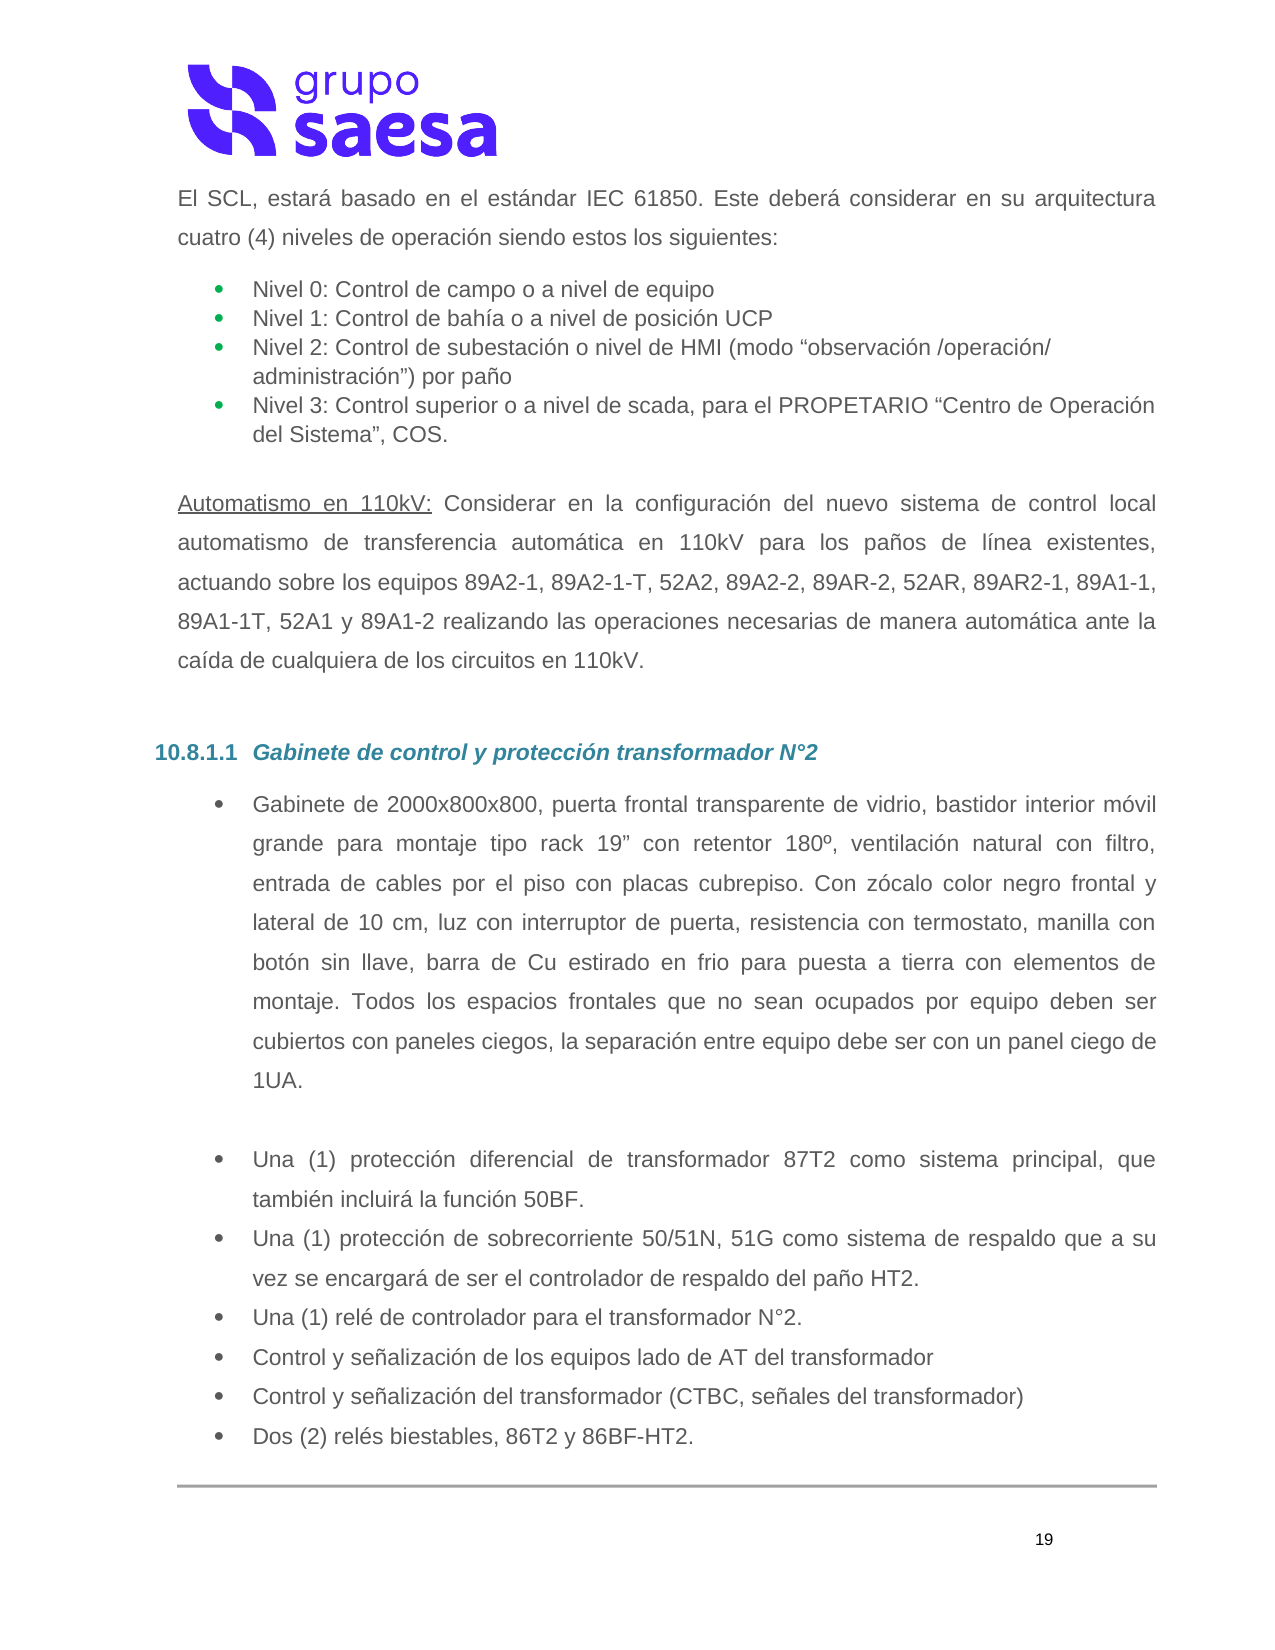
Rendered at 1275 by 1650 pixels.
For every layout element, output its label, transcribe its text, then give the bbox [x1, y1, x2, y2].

list Una (1) protección diferencial de transformador 87T2 como sistema principal, que también incluirá la función 50BF. [215, 1146, 1157, 1212]
list Gabinete de 2000x800x800, puerta frontal transparente de vidrio, bastidor interior móvil grande para montaje tipo rack 19” con retentor 180º, ventilación natural con filtro, entrada de cables por el piso con placas cubrepiso. Con zócalo color negro frontal y lateral de 10 cm, luz con interruptor de puerta, resistencia con termostato, manilla con botón sin llave, barra de Cu estirado en frio para puesta a tierra con elementos de montaje. Todos los espacios frontales que no sean ocupados por equipo deben ser cubiertos con paneles ciegos, la separación entre equipo debe ser con un panel ciego de 1UA. [215, 791, 1157, 1094]
list Nivel 2: Control de subestación o nivel de HMI (modo “observación /operación/ administración”) por paño [215, 334, 1159, 389]
list Nivel 3: Control superior o a nivel de scada, para el PROPETARIO “Centro de Operación del Sistema”, COS. [215, 392, 1159, 447]
list Una (1) protección de sobrecorriente 50/51N, 51G como sistema de respaldo que a su vez se encargará de ser el controlador de respaldo del paño HT2. [215, 1225, 1157, 1291]
list Nivel 0: Control de campo o a nivel de equipo [215, 276, 1159, 303]
text Automatismo en 110kV: Considerar en la configuración del nuevo sistema de control local automatismo de transferencia automática en 110kV para los paños de línea existentes, actuando sobre los equipos 89A2-1, 89A2-1-T, 52A2, 89A2-2, 89AR-2, 52AR, 89AR2-1, 89A1-1, 89A1-1T, 52A1 y 89A1-2 realizando las operaciones necesarias de manera automática ante la caída de cualquiera de los circuitos en 110kV. [177, 489, 1157, 674]
list Nivel 1: Control de bahía o a nivel de posición UCP [215, 305, 1159, 332]
list Control y señalización de los equipos lado de AT del transformador [215, 1344, 1157, 1370]
subtitle Gabinete de control y protección transformador N°2 [154, 739, 1157, 765]
picture [177, 56, 506, 160]
list Control y señalización del transformador (CTBC, señales del transformador) [215, 1383, 1157, 1409]
list Dos (2) relés biestables, 86T2 y 86BF-HT2. [215, 1423, 1157, 1449]
list Una (1) relé de controlador para el transformador N°2. [215, 1304, 1157, 1331]
text El SCL, estará basado en el estándar IEC 61850. Este deberá considerar en su arquitectura cuatro (4) niveles de operación siendo estos los siguientes: [177, 185, 1157, 251]
